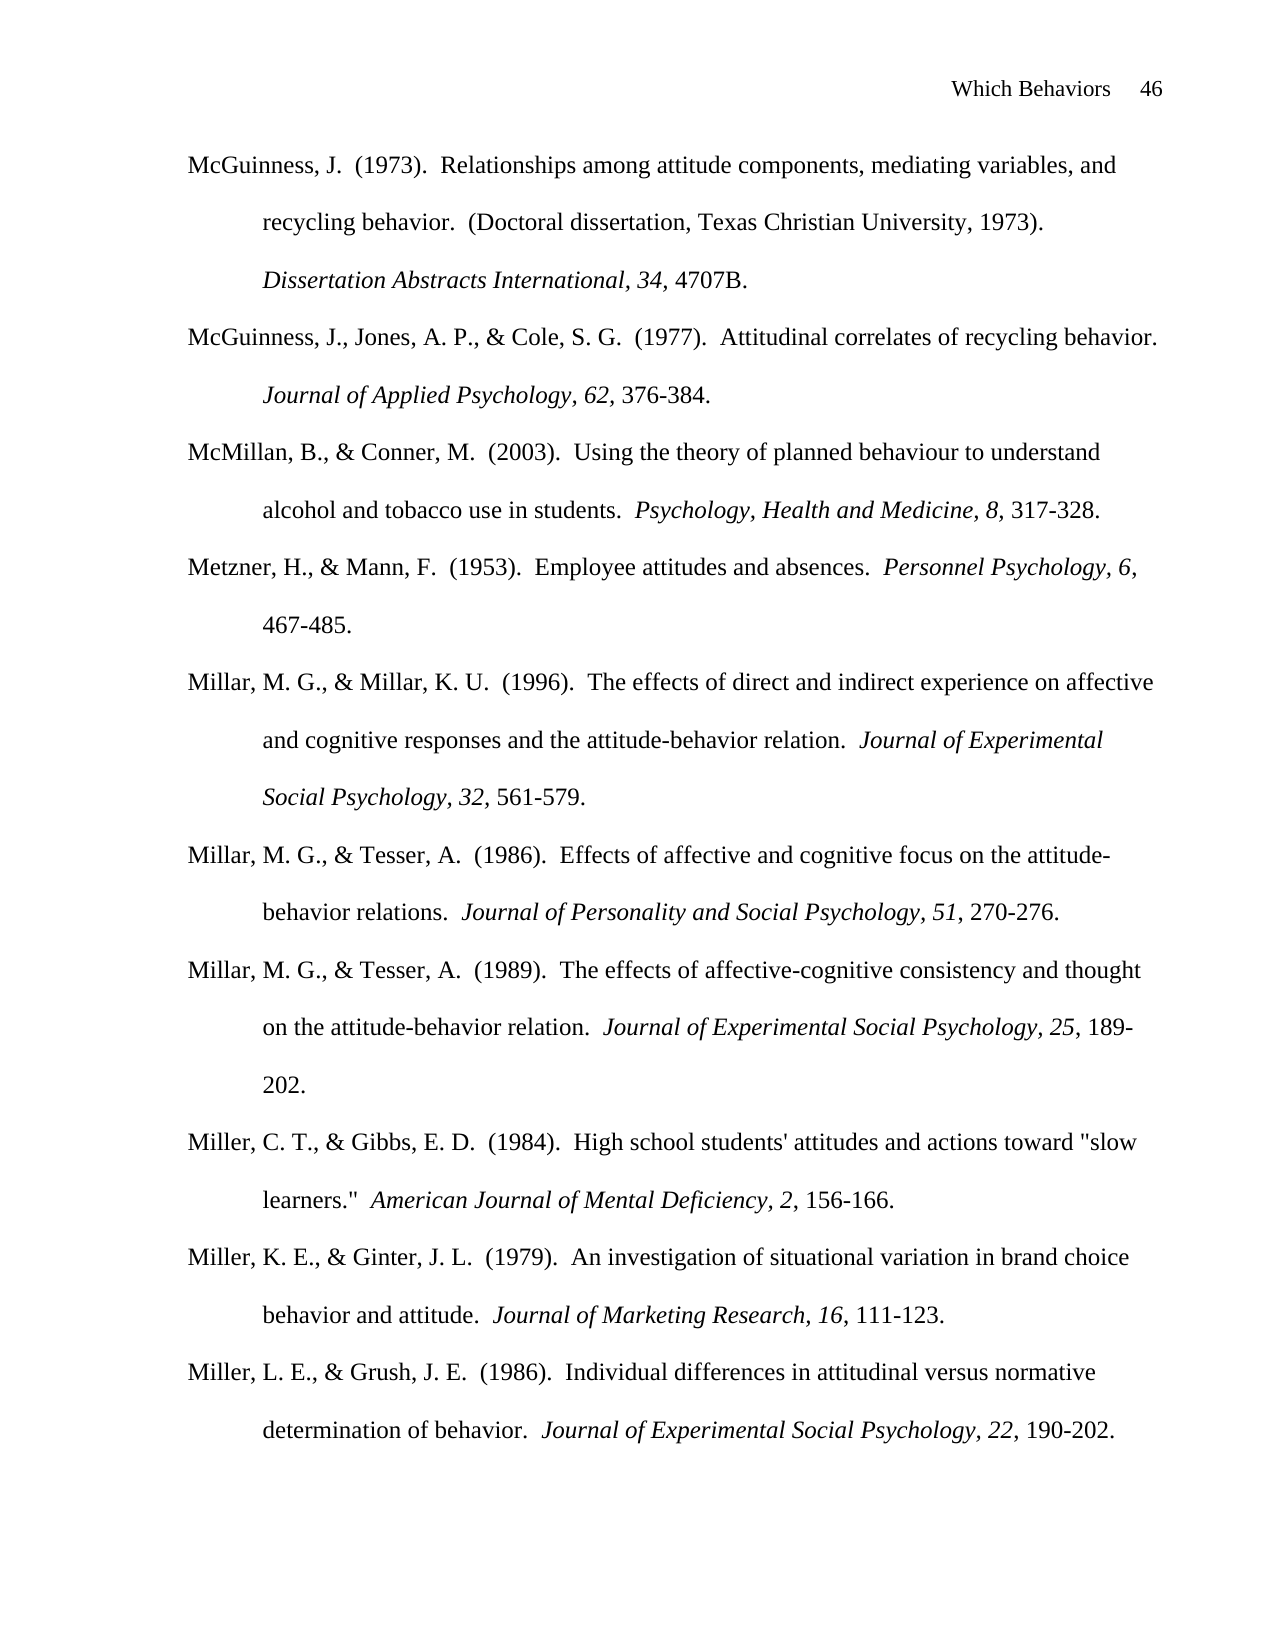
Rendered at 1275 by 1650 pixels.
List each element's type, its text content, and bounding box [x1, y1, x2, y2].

subtitle Miller, K. E., & Ginter, J. L. (1979). An investigation of situational variation in brand choice behavior and attitude. Journal of Marketing Research, 16, 111-123. [187, 1242, 1162, 1329]
subtitle McGuinness, J. (1973). Relationships among attitude components, mediating variables, and recycling behavior. (Doctoral dissertation, Texas Christian University, 1973). Dissertation Abstracts International, 34, 4707B. [187, 150, 1162, 294]
text Metzner, H., & Mann, F. (1953). Employee attitudes and absences. Personnel Psychology, 6, 467-485. [187, 552, 1162, 639]
text Millar, M. G., & Tesser, A. (1986). Effects of affective and cognitive focus on the attitude-behavior relations. Journal of Personality and Social Psychology, 51, 270-276. [187, 840, 1162, 926]
text McGuinness, J., Jones, A. P., & Cole, S. G. (1977). Attitudinal correlates of recycling behavior. Journal of Applied Psychology, 62, 376-384. [187, 322, 1162, 409]
text McMillan, B., & Conner, M. (2003). Using the theory of planned behaviour to understand alcohol and tobacco use in students. Psychology, Health and Medicine, 8, 317-328. [187, 437, 1162, 524]
subtitle Miller, L. E., & Grush, J. E. (1986). Individual differences in attitudinal versus normative determination of behavior. Journal of Experimental Social Psychology, 22, 190-202. [187, 1357, 1162, 1444]
text Millar, M. G., & Millar, K. U. (1996). The effects of direct and indirect experience on affective and cognitive responses and the attitude-behavior relation. Journal of Experimental Social Psychology, 32, 561-579. [187, 667, 1162, 811]
text Miller, C. T., & Gibbs, E. D. (1984). High school students' attitudes and actions toward "slow learners." American Journal of Mental Deficiency, 2, 156-166. [187, 1127, 1162, 1214]
text Millar, M. G., & Tesser, A. (1989). The effects of affective-cognitive consistency and thought on the attitude-behavior relation. Journal of Experimental Social Psychology, 25, 189-202. [187, 955, 1162, 1099]
